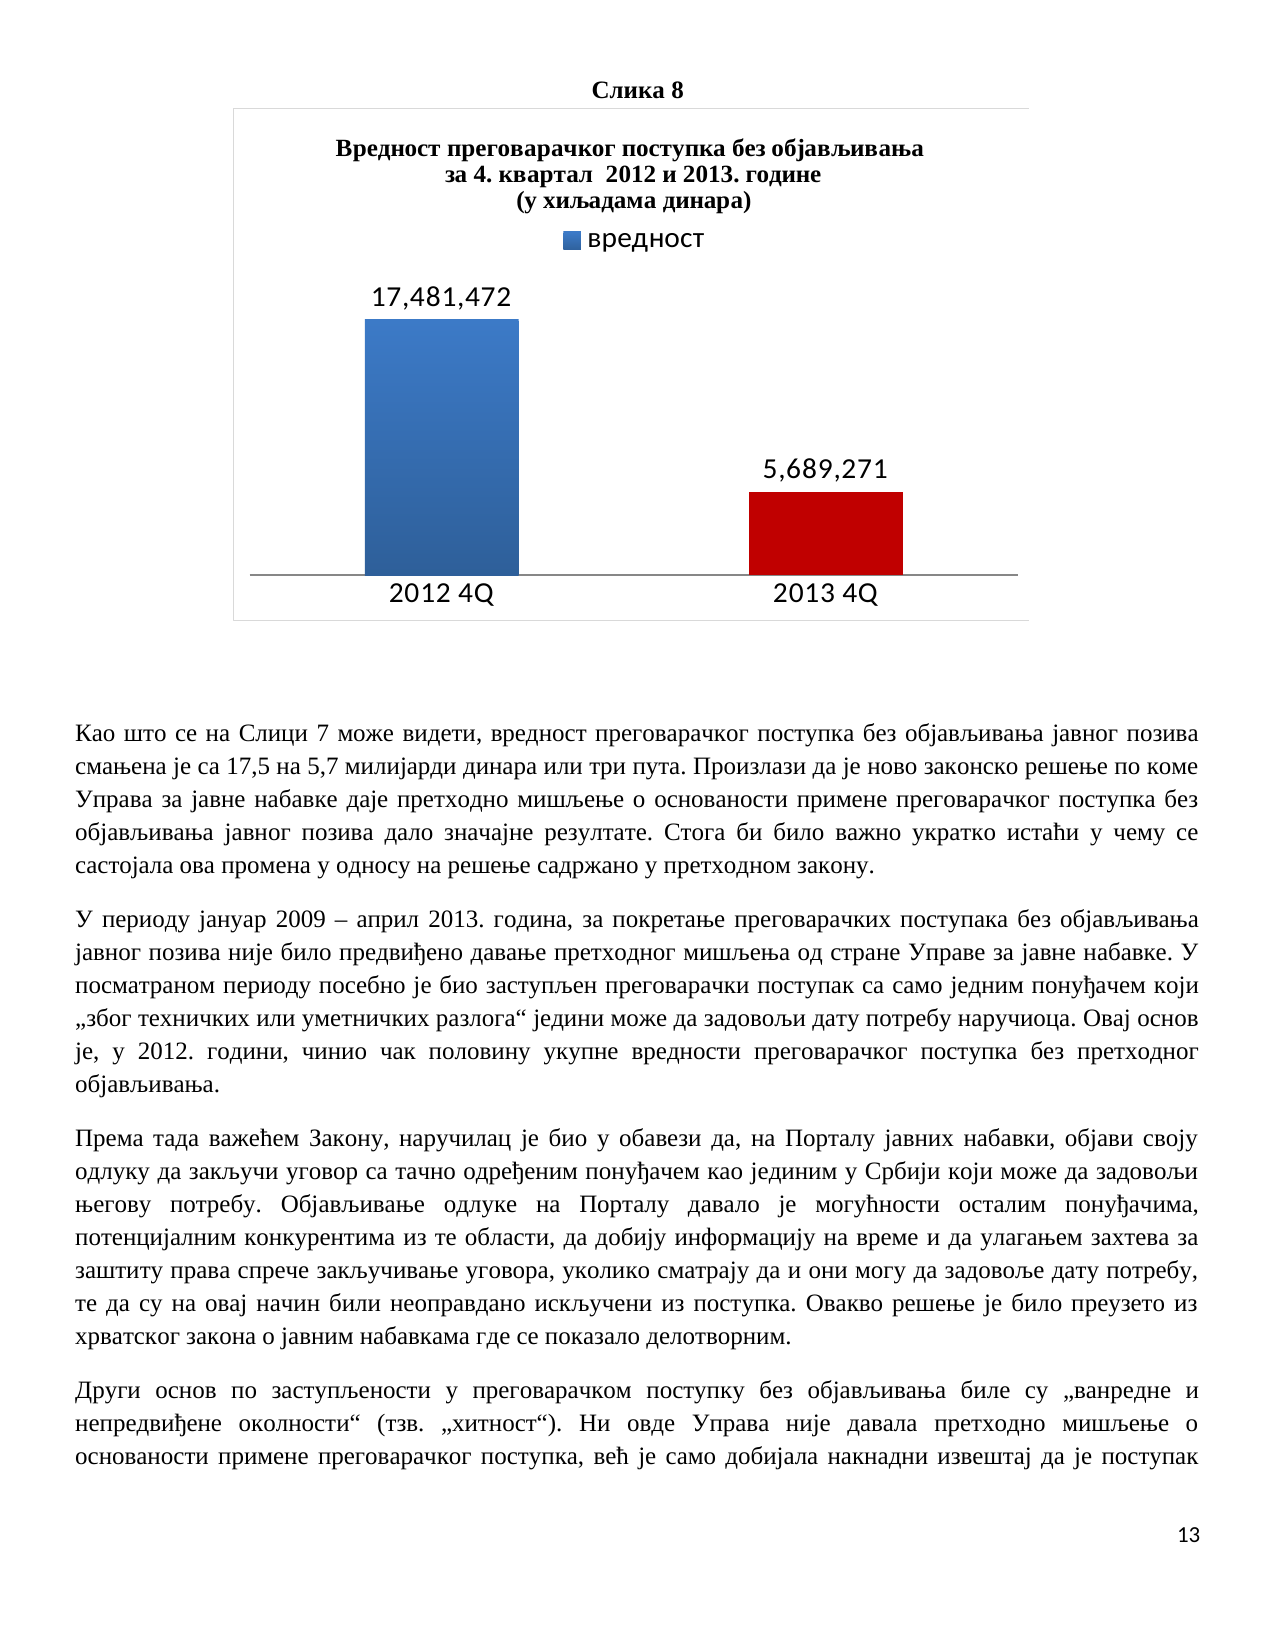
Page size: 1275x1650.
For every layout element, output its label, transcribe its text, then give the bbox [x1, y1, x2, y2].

text У периоду јануар 2009 – април 2013. година, за покретање преговарачких поступака без објављивања јавног позива није било предвиђено давање претходног мишљења од стране Управе за јавне набавке. У посматраном периоду посебно је био заступљен преговарачки поступак са само једним понуђачем који „због техничких или уметничких разлога“ једини може да задовољи дату потребу наручиоца. Овај основ је, у 2012. години, чинио чак половину укупне вредности преговарачког поступка без претходног објављивања. [75, 904, 1200, 1098]
text Према тада важећем Закону, наручилац је био у обавези да, на Порталу јавних набавки, објави своју одлуку да закључи уговор са тачно одређеним понуђачем као јединим у Србији који може да задовољи његову потребу. Објављивање одлуке на Порталу давало је могућности осталим понуђачима, потенцијалним конкурентима из те области, да добију информацију на време и да улагањем захтева за заштиту права спрече закључивање уговора, уколико сматрају да и они могу да задовоље дату потребу, те да су на овај начин били неоправдано искључени из поступка. Овакво решење је било преузето из хрватског закона о јавним набавкама где се показало делотворним. [75, 1123, 1200, 1350]
text Као што се на Слици 7 може видети, вредност преговарачког поступка без објављивања јавног позива смањена је са 17,5 на 5,7 милијарди динара или три пута. Произлази да је ново законско решење по коме Управа за јавне набавке даје претходно мишљење о основаности примене преговарачког поступка без објављивања јавног позива дало значајне резултате. Стога би било важно укратко истаћи у чему се састојала ова промена у односу на решење садржано у претходном закону. [75, 718, 1200, 879]
text Слика 8 [75, 75, 1200, 639]
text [75, 1375, 1200, 1470]
